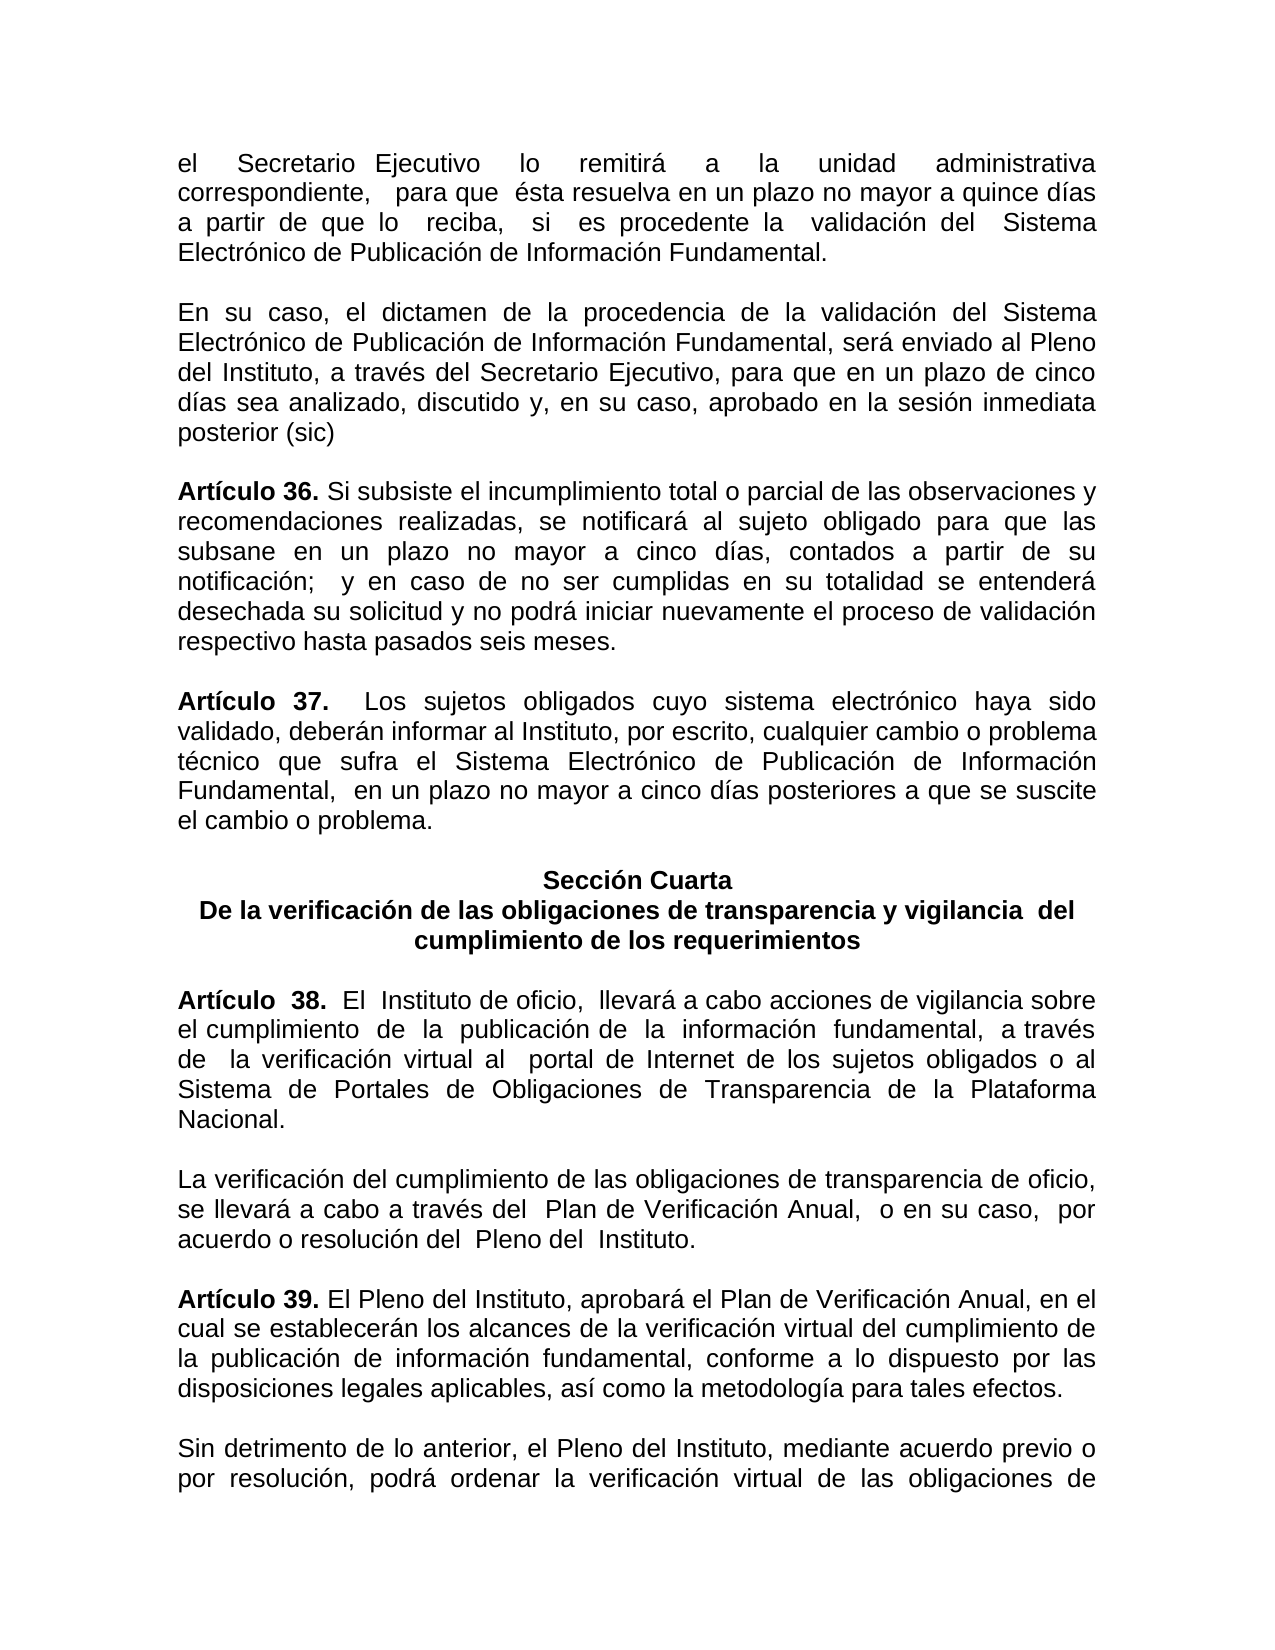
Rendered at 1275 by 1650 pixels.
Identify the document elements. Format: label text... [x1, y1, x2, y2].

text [177, 1433, 1098, 1493]
text Sección Cuarta [177, 865, 1098, 895]
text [177, 148, 1098, 267]
text La verificación del cumplimiento de las obligaciones de transparencia de oficio, se llevará a cabo a través del Plan de Verificación Anual, o en su caso, por acuerdo o resolución del Pleno del Instituto. [177, 1164, 1098, 1254]
text Artículo 39. El Pleno del Instituto, aprobará el Plan de Verificación Anual, en el cual se establecerán los alcances de la verificación virtual del cumplimiento de la publicación de información fundamental, conforme a lo dispuesto por las disposiciones legales aplicables, así como la metodología para tales efectos. [177, 1284, 1098, 1403]
text De la verificación de las obligaciones de transparencia y vigilancia del cumplimiento de los requerimientos [177, 895, 1098, 955]
text Artículo 37. Los sujetos obligados cuyo sistema electrónico haya sido validado, deberán informar al Instituto, por escrito, cualquier cambio o problema técnico que sufra el Sistema Electrónico de Publicación de Información Fundamental, en un plazo no mayor a cinco días posteriores a que se suscite el cambio o problema. [177, 686, 1098, 835]
text Artículo 36. Si subsiste el incumplimiento total o parcial de las observaciones y recomendaciones realizadas, se notificará al sujeto obligado para que las subsane en un plazo no mayor a cinco días, contados a partir de su notificación; y en caso de no ser cumplidas en su totalidad se entenderá desechada su solicitud y no podrá iniciar nuevamente el proceso de validación respectivo hasta pasados seis meses. [177, 476, 1098, 656]
text En su caso, el dictamen de la procedencia de la validación del Sistema Electrónico de Publicación de Información Fundamental, será enviado al Pleno del Instituto, a través del Secretario Ejecutivo, para que en un plazo de cinco días sea analizado, discutido y, en su caso, aprobado en la sesión inmediata posterior (sic) [177, 297, 1098, 447]
text Artículo 38. El Instituto de oficio, llevará a cabo acciones de vigilancia sobre el cumplimiento de la publicación de la información fundamental, a través de la verificación virtual al portal de Internet de los sujetos obligados o al Sistema de Portales de Obligaciones de Transparencia de la Plataforma Nacional. [177, 985, 1098, 1134]
